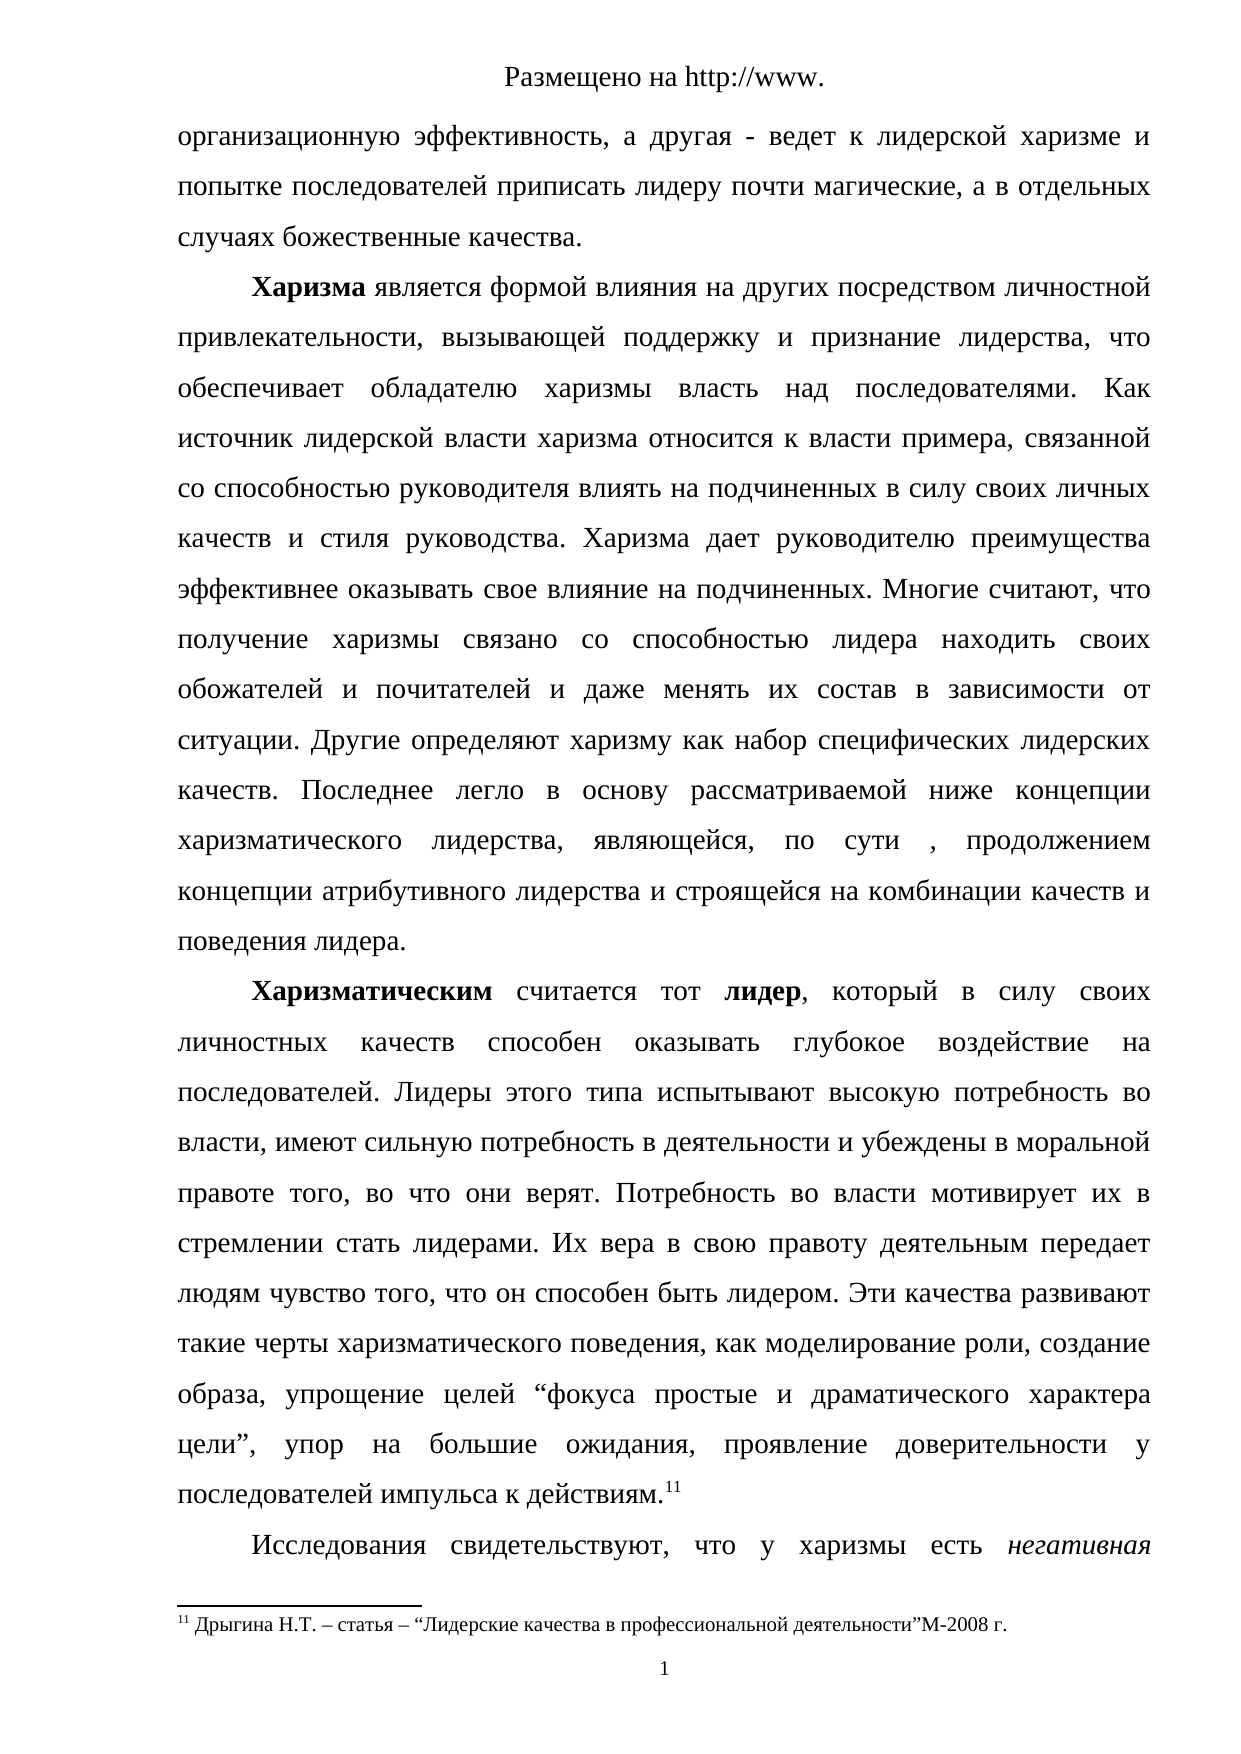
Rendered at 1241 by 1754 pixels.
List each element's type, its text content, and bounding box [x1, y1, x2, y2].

text Харизма является формой влияния на других посредством личностной привлекательности, вызывающей поддержку и признание лидерства, что обеспечивает обладателю харизмы власть над последователями. Как источник лидерской власти харизма относится к власти примера, связанной со способностью руководителя влиять на подчиненных в силу своих личных качеств и стиля руководства. Харизма дает руководителю преимущества эффективнее оказывать свое влияние на подчиненных. Многие считают, что получение харизмы связано со способностью лидера находить своих обожателей и почитателей и даже менять их состав в зависимости от ситуации. Другие определяют харизму как набор специфических лидерских качеств. Последнее легло в основу рассматриваемой ниже концепции харизматического лидерства, являющейся, по сути , продолжением концепции атрибутивного лидерства и строящейся на комбинации качеств и поведения лидера. [177, 269, 1152, 957]
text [177, 118, 1152, 252]
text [177, 1527, 1152, 1560]
text Харизматическим считается тот лидер, который в силу своих личностных качеств способен оказывать глубокое воздействие на последователей. Лидеры этого типа испытывают высокую потребность во власти, имеют сильную потребность в деятельности и убеждены в моральной правоте того, во что они верят. Потребность во власти мотивирует их в стремлении стать лидерами. Их вера в свою правоту деятельным передает людям чувство того, что он способен быть лидером. Эти качества развивают такие черты харизматического поведения, как моделирование роли, создание образа, упрощение целей “фокуса простые и драматического характера цели”, упор на большие ожидания, проявление доверительности у последователей импульса к действиям. [177, 973, 1152, 1510]
